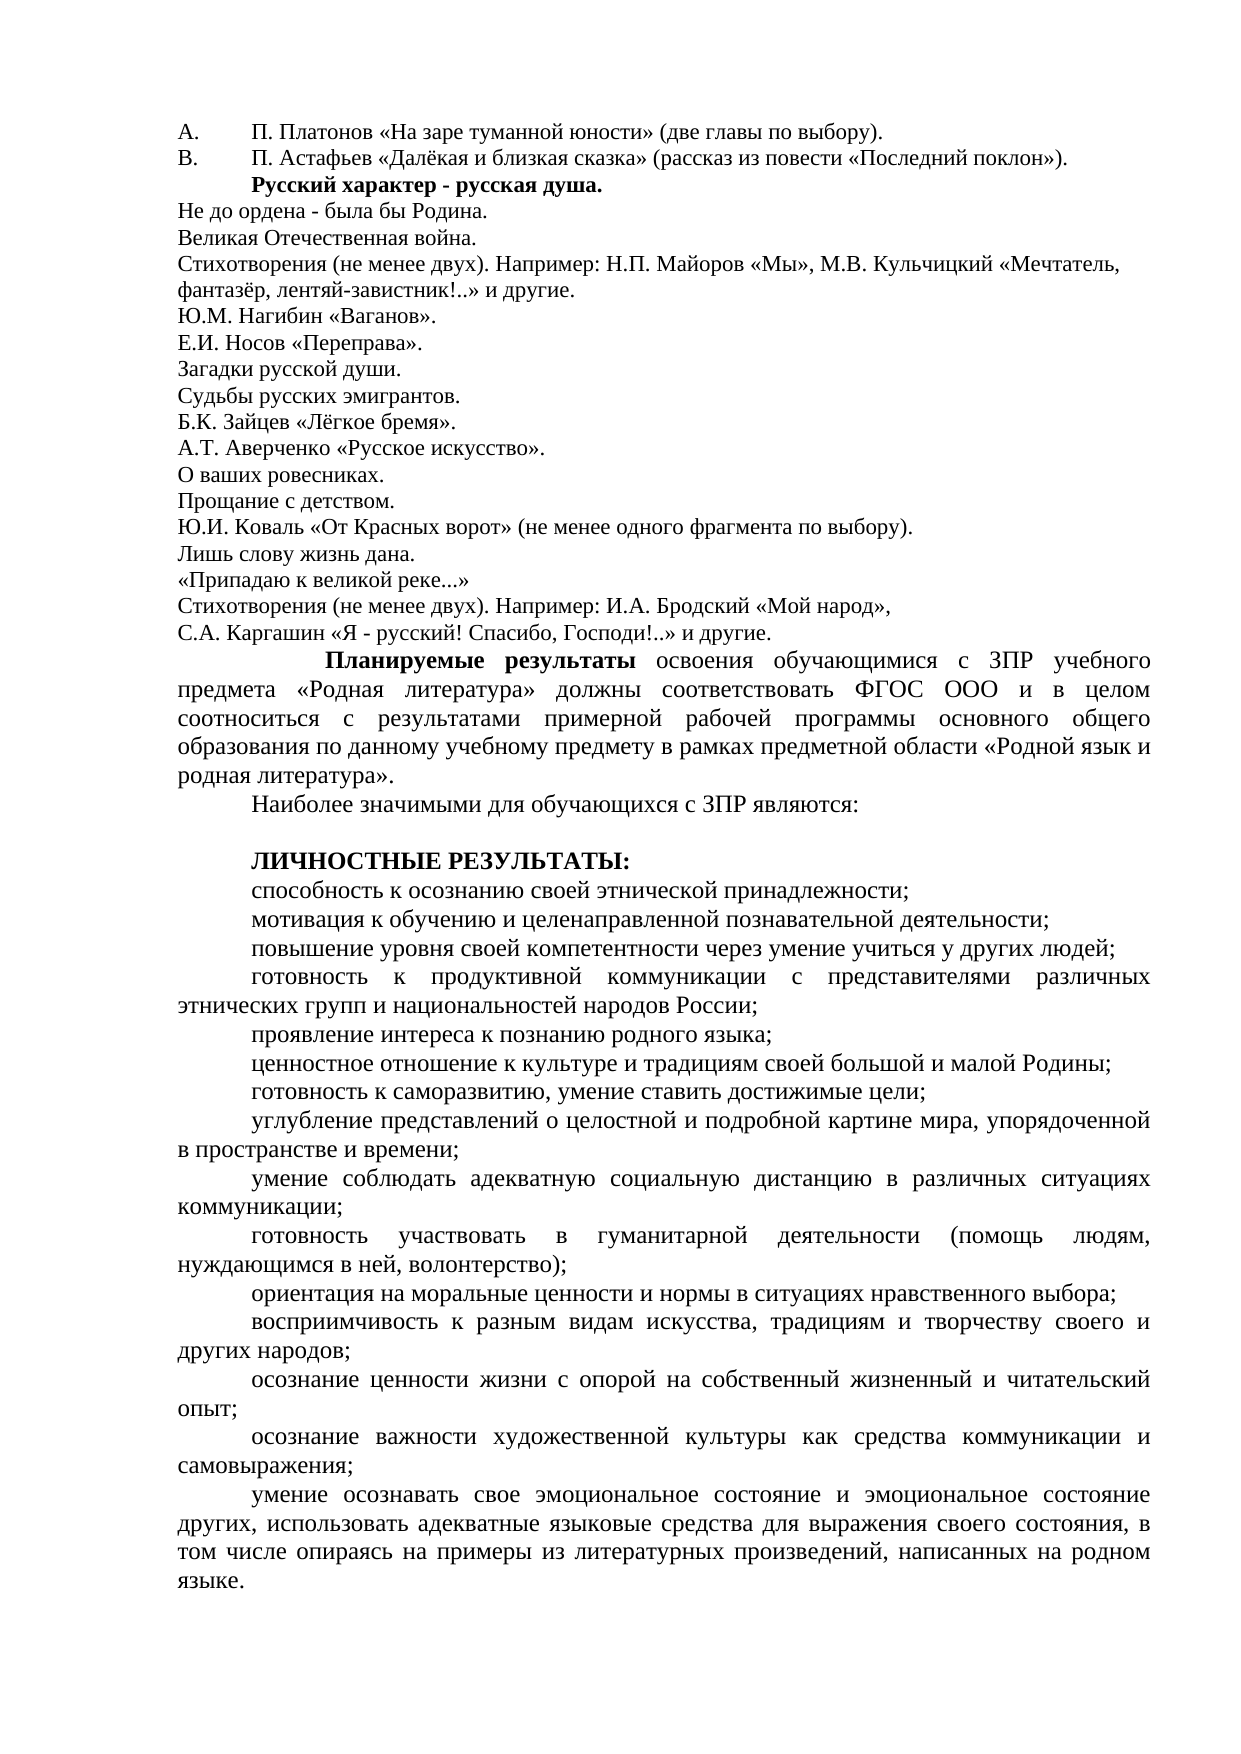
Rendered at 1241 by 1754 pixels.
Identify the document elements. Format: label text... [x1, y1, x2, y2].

text способность к осознанию своей этнической принадлежности; [177, 875, 1152, 904]
text Наиболее значимыми для обучающихся с ЗПР являются: [177, 789, 1152, 818]
text готовность к саморазвитию, умение ставить достижимые цели; [177, 1076, 1152, 1105]
text Личностные результаты: [177, 846, 1152, 875]
text Планируемые результаты освоения обучающимися с ЗПР учебного предмета «Родная литература» должны соответствовать ФГОС ООО и в целом соотноситься с результатами примерной рабочей программы основного общего образования по данному учебному предмету в рамках предметной области «Родной язык и родная литература». [177, 645, 1152, 789]
text Загадки русской души. [177, 355, 1152, 382]
text О ваших ровесниках. [177, 461, 1152, 487]
text умение соблюдать адекватную социальную дистанцию в различных ситуациях коммуникации; [177, 1163, 1152, 1220]
text готовность участвовать в гуманитарной деятельности (помощь людям, нуждающимся в ней, волонтерство); [177, 1220, 1152, 1278]
text ориентация на моральные ценности и нормы в ситуациях нравственного выбора; [177, 1278, 1152, 1306]
text ценностное отношение к культуре и традициям своей большой и малой Родины; [177, 1048, 1152, 1076]
text мотивация к обучению и целенаправленной познавательной деятельности; [177, 904, 1152, 933]
text готовность к продуктивной коммуникации с представителями различных этнических групп и национальностей народов России; [177, 961, 1152, 1019]
text Великая Отечественная война. [177, 223, 1152, 250]
text Е.И. Носов «Переправа». [177, 329, 1152, 355]
text Русский характер - русская душа. [177, 171, 1152, 197]
text осознание ценности жизни с опорой на собственный жизненный и читательский опыт; [177, 1364, 1152, 1421]
text Б.К. Зайцев «Лёгкое бремя». [177, 408, 1152, 434]
text «Припадаю к великой реке...» [177, 566, 1152, 592]
text умение осознавать свое эмоциональное состояние и эмоциональное состояние других, использовать адекватные языковые средства для выражения своего состояния, в том числе опираясь на примеры из литературных произведений, написанных на родном языке. [177, 1479, 1152, 1594]
text восприимчивость к разным видам искусства, традициям и творчеству своего и других народов; [177, 1306, 1152, 1364]
text проявление интереса к познанию родного языка; [177, 1019, 1152, 1048]
text Судьбы русских эмигрантов. [177, 382, 1152, 408]
text углубление представлений о целостной и подробной картине мира, упорядоченной в пространстве и времени; [177, 1105, 1152, 1163]
text осознание важности художественной культуры как средства коммуникации и самовыражения; [177, 1421, 1152, 1479]
text Ю.И. Коваль «От Красных ворот» (не менее одного фрагмента по выбору). [177, 513, 1152, 540]
text A. П. Платонов «На заре туманной юности» (две главы по выбору). [177, 118, 1152, 144]
text Ю.М. Нагибин «Ваганов». [177, 303, 1152, 329]
text Стихотворения (не менее двух). Например: И.А. Бродский «Мой народ», [177, 592, 1152, 619]
text Прощание с детством. [177, 487, 1152, 513]
text С.А. Каргашин «Я - русский! Спасибо, Господи!..» и другие. [177, 619, 1152, 645]
text А.Т. Аверченко «Русское искусство». [177, 434, 1152, 461]
text Не до ордена - была бы Родина. [177, 197, 1152, 223]
text Стихотворения (не менее двух). Например: Н.П. Майоров «Мы», М.В. Кульчицкий «Мечтатель, фантазёр, лентяй-завистник!..» и другие. [177, 250, 1152, 303]
text B. П. Астафьев «Далёкая и близкая сказка» (рассказ из повести «Последний поклон»). [177, 144, 1152, 171]
text повышение уровня своей компетентности через умение учиться у других людей; [177, 933, 1152, 961]
text Лишь слову жизнь дана. [177, 540, 1152, 566]
